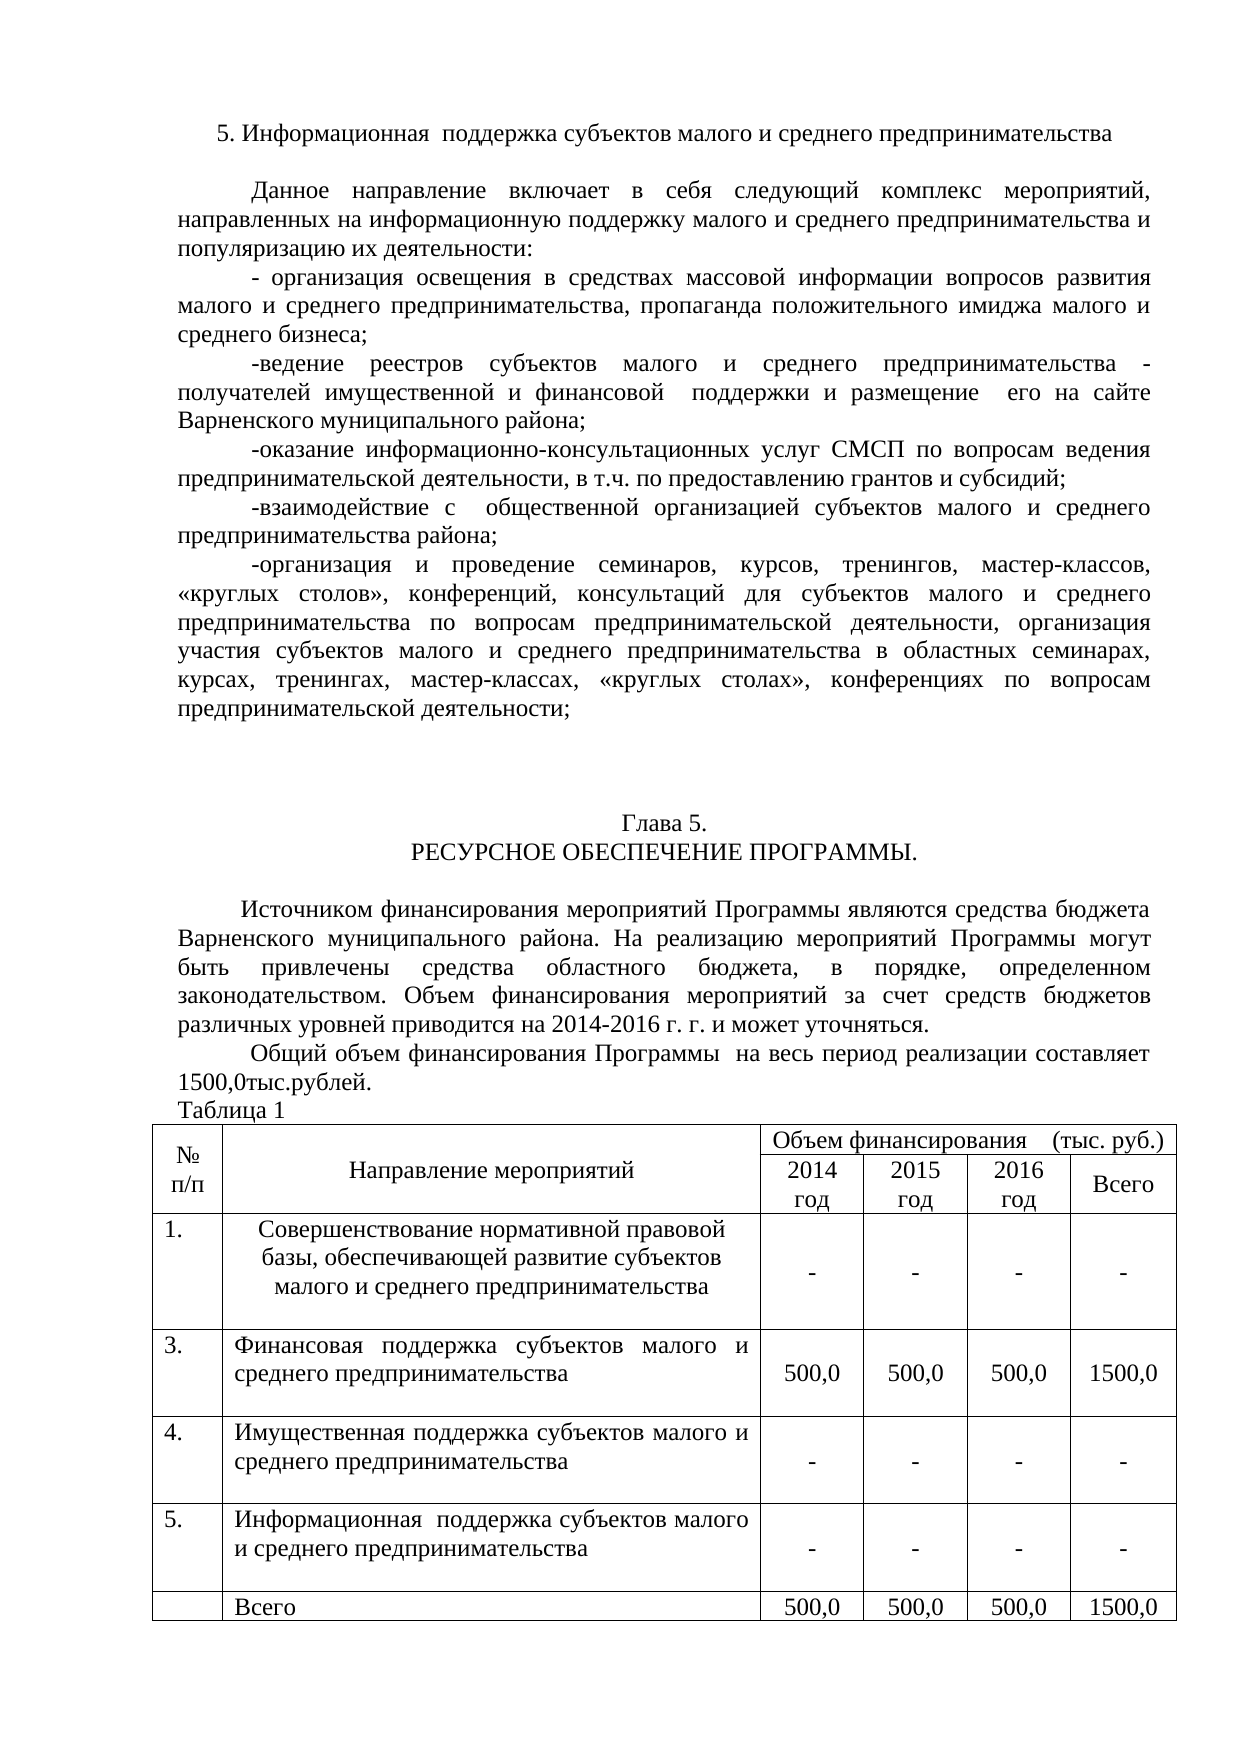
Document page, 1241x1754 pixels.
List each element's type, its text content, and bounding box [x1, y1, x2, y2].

table_cell 1. [153, 1214, 222, 1329]
text Источником финансирования мероприятий Программы являются средства бюджета Варненского муниципального района. На реализацию мероприятий Программы могут быть привлечены средства областного бюджета, в порядке, определенном законодательством. Объем финансирования мероприятий за счет средств бюджетов различных уровней приводится на 2014-2016 г. г. и может уточняться. [177, 894, 1152, 1038]
table_cell - [864, 1504, 967, 1591]
table_cell 2014 год [761, 1155, 863, 1213]
table_cell - [761, 1417, 863, 1503]
text Данное направление включает в себя следующий комплекс мероприятий, направленных на информационную поддержку малого и среднего предпринимательства и популяризацию их деятельности: [177, 176, 1152, 262]
table_cell 500,0 [761, 1592, 863, 1620]
text -оказание информационно-консультационных услуг СМСП по вопросам ведения предпринимательской деятельности, в т.ч. по предоставлению грантов и субсидий; [177, 434, 1152, 492]
table_cell Финансовая поддержка субъектов малого и среднего предпринимательства [223, 1330, 760, 1416]
text - организация освещения в средствах массовой информации вопросов развития малого и среднего предпринимательства, пропаганда положительного имиджа малого и среднего бизнеса; [177, 262, 1152, 348]
table_header № п/п [153, 1125, 222, 1213]
table_cell - [968, 1214, 1070, 1329]
table_cell 5. [153, 1504, 222, 1591]
table_cell Всего [1071, 1155, 1176, 1213]
text Общий объем финансирования Программы на весь период реализации составляет 1500,0тыс.рублей. Таблица 1 [177, 1038, 1152, 1124]
table_cell 500,0 [761, 1330, 863, 1416]
table_cell - [1071, 1214, 1176, 1329]
table_cell 2015 год [864, 1155, 967, 1213]
text РЕСУРСНОЕ ОБЕСПЕЧЕНИЕ ПРОГРАММЫ. [177, 837, 1152, 866]
table_cell - [968, 1417, 1070, 1503]
table_cell - [864, 1214, 967, 1329]
table_cell 500,0 [864, 1592, 967, 1620]
table_cell - [761, 1504, 863, 1591]
text 5. Информационная поддержка субъектов малого и среднего предпринимательства [177, 118, 1152, 147]
table_cell 4. [153, 1417, 222, 1503]
table_cell [153, 1592, 222, 1620]
table_cell Совершенствование нормативной правовой базы, обеспечивающей развитие субъектов малого и среднего предпринимательства [223, 1214, 760, 1329]
table_cell 3. [153, 1330, 222, 1416]
table_cell 500,0 [968, 1330, 1070, 1416]
table_cell 1500,0 [1071, 1592, 1176, 1620]
table_cell 500,0 [864, 1330, 967, 1416]
text -взаимодействие с общественной организацией субъектов малого и среднего предпринимательства района; [177, 492, 1152, 549]
table_cell 2016 год [968, 1155, 1070, 1213]
table_cell Всего [223, 1592, 760, 1620]
text Глава 5. [177, 808, 1152, 837]
table_cell - [1071, 1417, 1176, 1503]
table_cell Имущественная поддержка субъектов малого и среднего предпринимательства [223, 1417, 760, 1503]
text -ведение реестров субъектов малого и среднего предпринимательства - получателей имущественной и финансовой поддержки и размещение его на сайте Варненского муниципального района; [177, 348, 1152, 434]
table_cell - [968, 1504, 1070, 1591]
table_cell 500,0 [968, 1592, 1070, 1620]
text -организация и проведение семинаров, курсов, тренингов, мастер-классов, «круглых столов», конференций, консультаций для субъектов малого и среднего предпринимательства по вопросам предпринимательской деятельности, организация участия субъектов малого и среднего предпринимательства в областных семинарах, курсах, тренингах, мастер-классах, «круглых столах», конференциях по вопросам предпринимательской деятельности; [177, 549, 1152, 722]
table_cell 1500,0 [1071, 1330, 1176, 1416]
table_cell - [761, 1214, 863, 1329]
table_header Направление мероприятий [223, 1125, 760, 1213]
table_cell Информационная поддержка субъектов малого и среднего предпринимательства [223, 1504, 760, 1591]
table_cell - [1071, 1504, 1176, 1591]
table_header Объем финансирования (тыс. руб.) [761, 1125, 1176, 1154]
table_cell - [864, 1417, 967, 1503]
